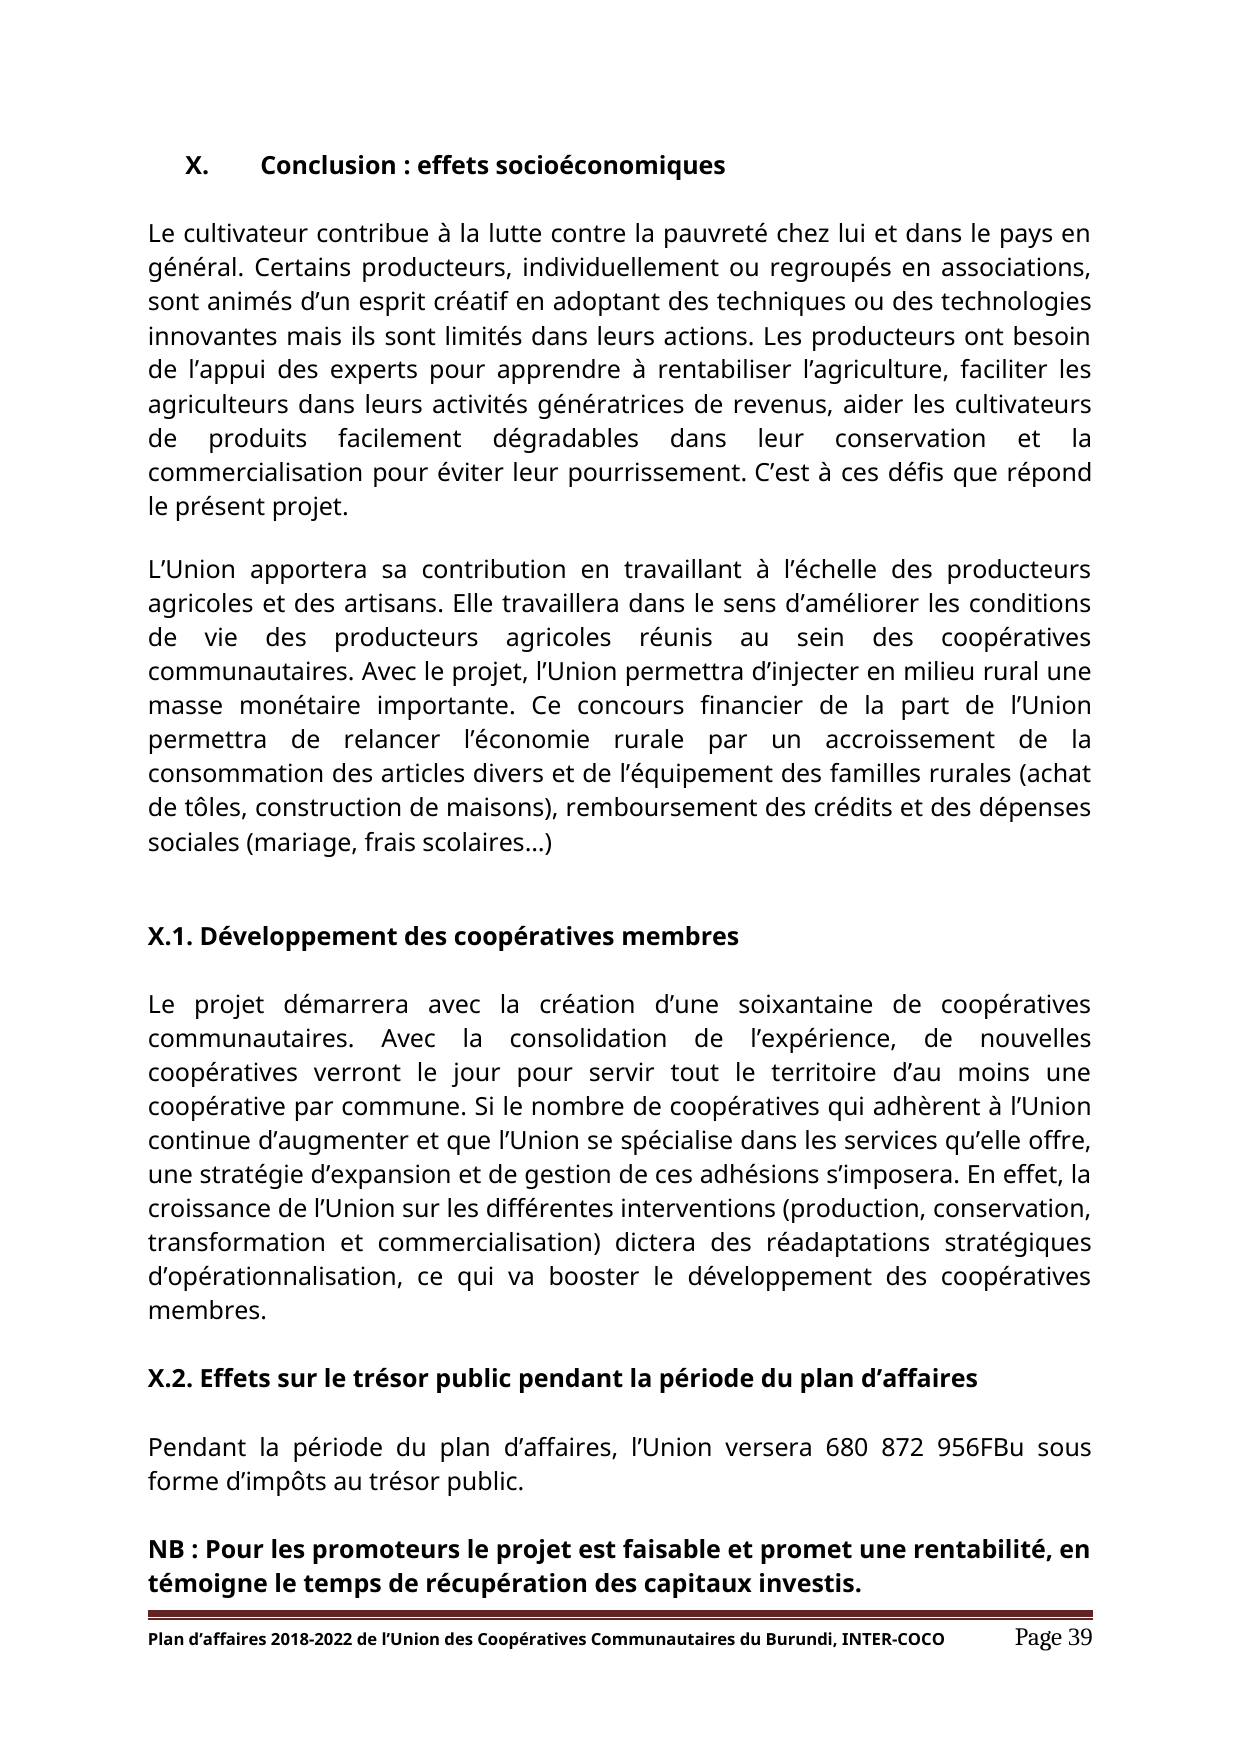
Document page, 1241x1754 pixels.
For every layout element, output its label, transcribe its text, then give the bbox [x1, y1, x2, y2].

text NB : Pour les promoteurs le projet est faisable et promet une rentabilité, en témoigne le temps de récupération des capitaux investis. [148, 1531, 1093, 1599]
text L’Union apportera sa contribution en travaillant à l’échelle des producteurs agricoles et des artisans. Elle travaillera dans le sens d’améliorer les conditions de vie des producteurs agricoles réunis au sein des coopératives communautaires. Avec le projet, l’Union permettra d’injecter en milieu rural une masse monétaire importante. Ce concours financier de la part de l’Union permettra de relancer l’économie rurale par un accroissement de la consommation des articles divers et de l’équipement des familles rurales (achat de tôles, construction de maisons), remboursement des crédits et des dépenses sociales (mariage, frais scolaires…) [148, 552, 1093, 858]
text Pendant la période du plan d’affaires, l’Union versera 680 872 956FBu sous forme d’impôts au trésor public. [148, 1429, 1093, 1497]
text Le projet démarrera avec la création d’une soixantaine de coopératives communautaires. Avec la consolidation de l’expérience, de nouvelles coopératives verront le jour pour servir tout le territoire d’au moins une coopérative par commune. Si le nombre de coopératives qui adhèrent à l’Union continue d’augmenter et que l’Union se spécialise dans les services qu’elle offre, une stratégie d’expansion et de gestion de ces adhésions s’imposera. En effet, la croissance de l’Union sur les différentes interventions (production, conservation, transformation et commercialisation) dictera des réadaptations stratégiques d’opérationnalisation, ce qui va booster le développement des coopératives membres. [148, 986, 1093, 1327]
text X.1. Développement des coopératives membres [148, 918, 1093, 952]
list Conclusion : effets socioéconomiques [185, 148, 1093, 182]
text Le cultivateur contribue à la lutte contre la pauvreté chez lui et dans le pays en général. Certains producteurs, individuellement ou regroupés en associations, sont animés d’un esprit créatif en adoptant des techniques ou des technologies innovantes mais ils sont limités dans leurs actions. Les producteurs ont besoin de l’appui des experts pour apprendre à rentabiliser l’agriculture, faciliter les agriculteurs dans leurs activités génératrices de revenus, aider les cultivateurs de produits facilement dégradables dans leur conservation et la commercialisation pour éviter leur pourrissement. C’est à ces défis que répond le présent projet. [148, 216, 1093, 522]
text X.2. Effets sur le trésor public pendant la période du plan d’affaires [148, 1361, 1093, 1395]
